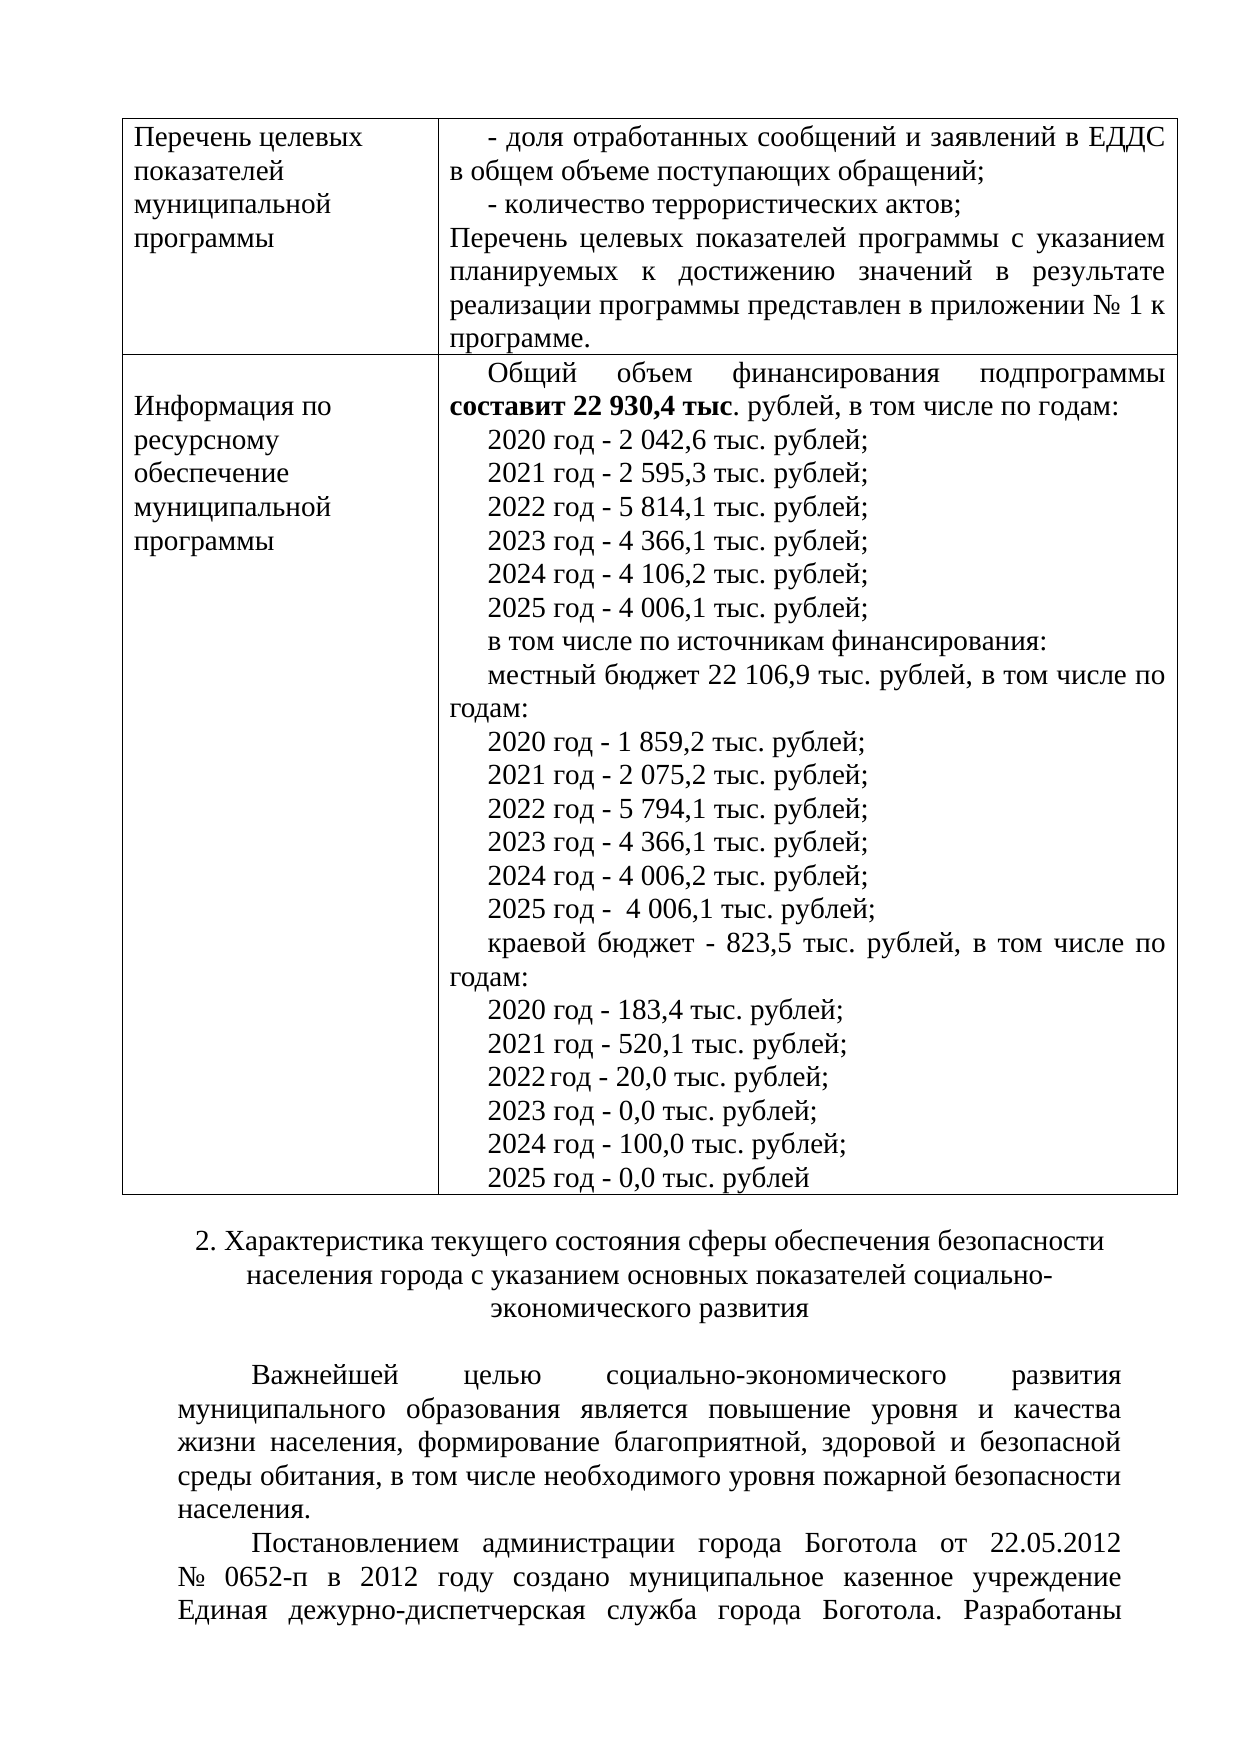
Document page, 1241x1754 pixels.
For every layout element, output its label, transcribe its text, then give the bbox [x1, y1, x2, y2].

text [177, 1525, 1122, 1626]
table_cell - доля отработанных сообщений и заявлений в ЕДДС в общем объеме поступающих обращений; - количество террористических актов; Перечень целевых показателей программы с указанием планируемых к достижению значений в результате реализации программы представлен в приложении № 1 к программе. [439, 119, 1177, 354]
table_cell Информация по ресурсному обеспечение муниципальной программы [123, 355, 438, 1193]
table_cell Общий объем финансирования подпрограммы составит 22 930,4 тыс. рублей, в том числе по годам: 2020 год - 2 042,6 тыс. рублей; 2021 год - 2 595,3 тыс. рублей; 2022 год - 5 814,1 тыс. рублей; 2023 год - 4 366,1 тыс. рублей; 2024 год - 4 106,2 тыс. рублей; 2025 год - 4 006,1 тыс. рублей; в том числе по источникам финансирования: местный бюджет 22 106,9 тыс. рублей, в том числе по годам: 2020 год - 1 859,2 тыс. рублей; 2021 год - 2 075,2 тыс. рублей; 2022 год - 5 794,1 тыс. рублей; 2023 год - 4 366,1 тыс. рублей; 2024 год - 4 006,2 тыс. рублей; 2025 год - 4 006,1 тыс. рублей; краевой бюджет - 823,5 тыс. рублей, в том числе по годам: 2020 год - 183,4 тыс. рублей; 2021 год - 520,1 тыс. рублей; год - 20,0 тыс. рублей; 2023 год - 0,0 тыс. рублей; 2024 год - 100,0 тыс. рублей; 2025 год - 0,0 тыс. рублей [439, 355, 1177, 1193]
text 2. Характеристика текущего состояния сферы обеспечения безопасности населения города с указанием основных показателей социально-экономического развития [177, 1223, 1122, 1324]
table_cell Перечень целевых показателей муниципальной программы [123, 119, 438, 354]
text Важнейшей целью социально-экономического развития муниципального образования является повышение уровня и качества жизни населения, формирование благоприятной, здоровой и безопасной среды обитания, в том числе необходимого уровня пожарной безопасности населения. [177, 1357, 1122, 1525]
